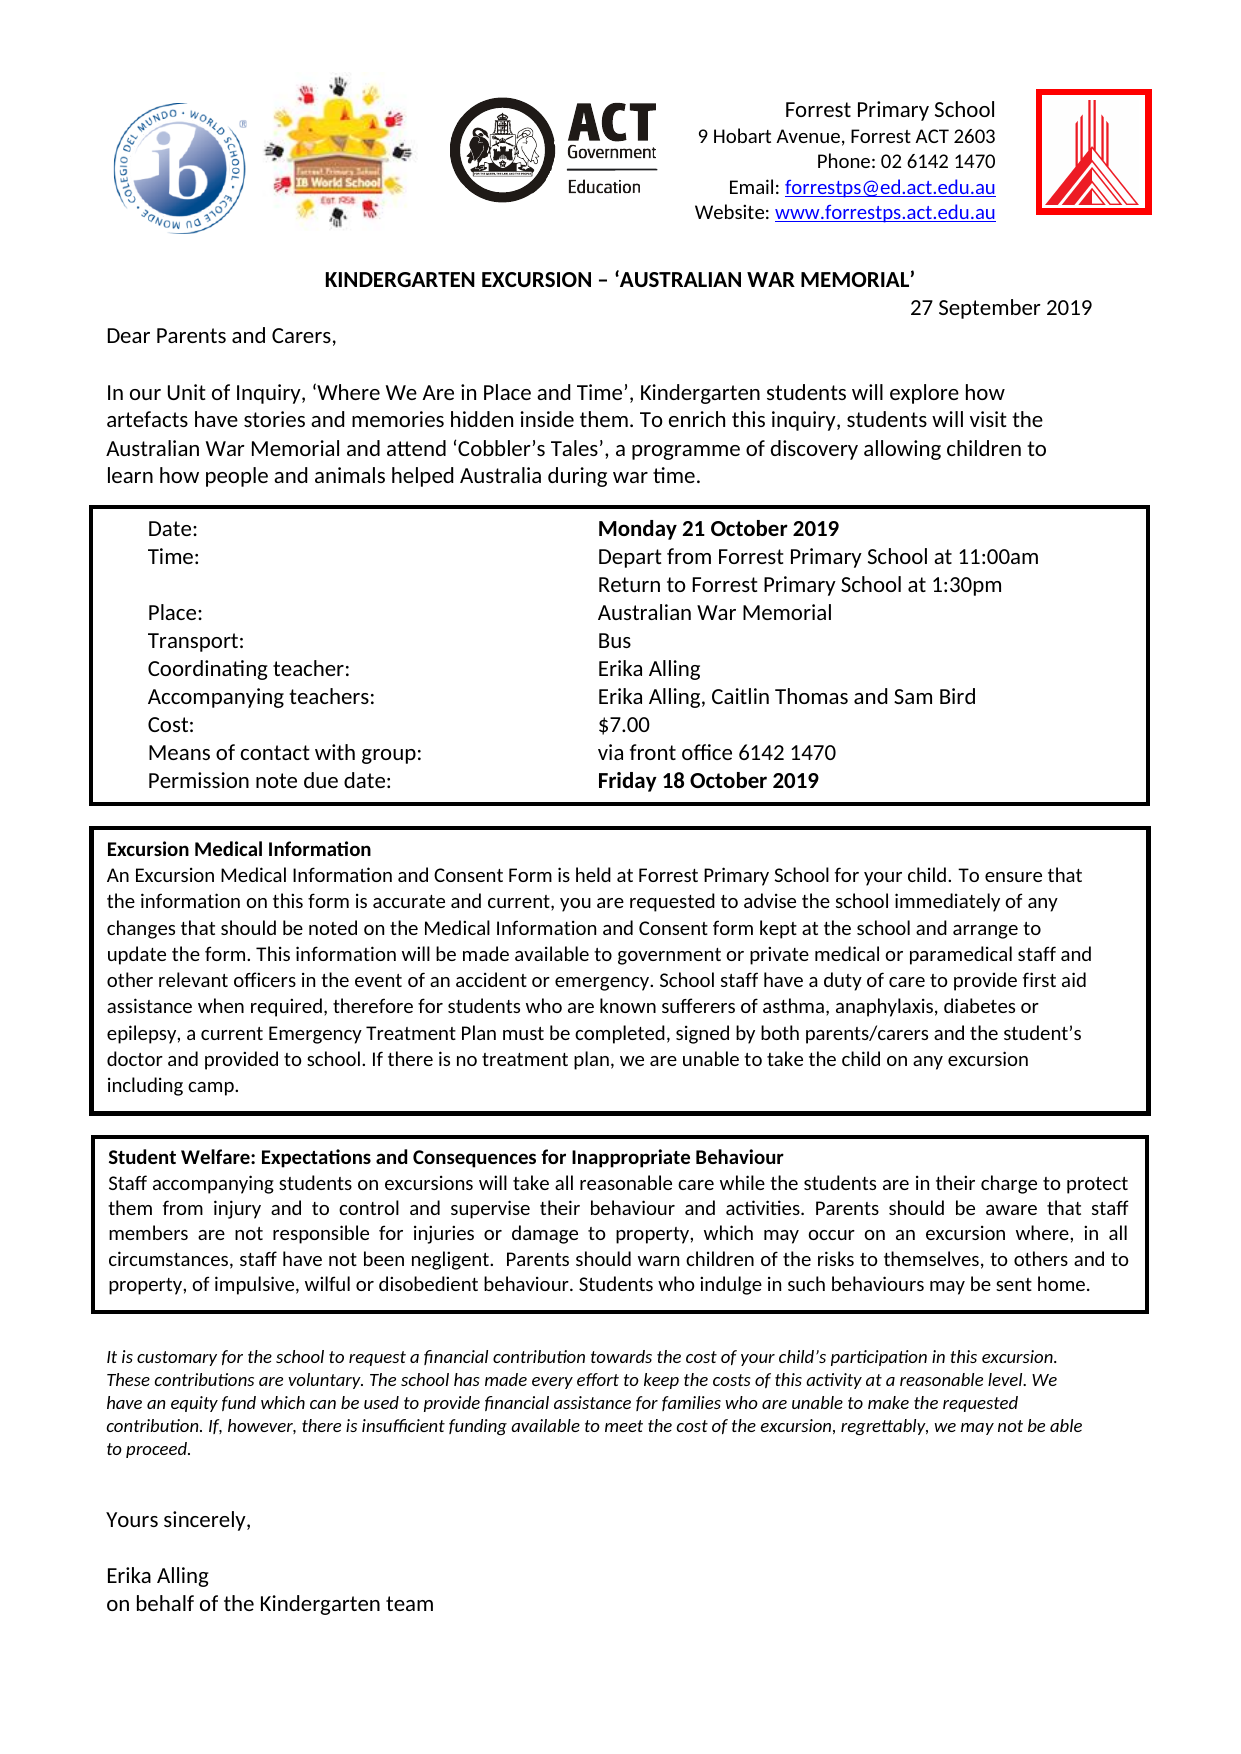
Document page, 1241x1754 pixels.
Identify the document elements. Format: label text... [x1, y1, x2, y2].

text It is customary for the school to request a financial contribution towards the cost of your child’s participation in this excursion. These contributions are voluntary. The school has made every effort to keep the costs of this activity at a reasonable level. We have an equity fund which can be used to provide financial assistance for families who are unable to make the requested contribution. If, however, there is insufficient funding available to meet the cost of the excursion, regrettably, we may not be able to proceed. [106, 1345, 1092, 1460]
text Permission note due date: Friday 18 October 2019 [148, 766, 1092, 794]
text Transport: Bus [148, 626, 1092, 654]
text Accompanying teachers: Erika Alling, Caitlin Thomas and Sam Bird [148, 682, 1092, 710]
text Place: Australian War Memorial [148, 598, 1092, 626]
text KINDERGARTEN EXCURSION – ‘AUSTRALIAN WAR MEMORIAL’ [148, 266, 1092, 293]
text Erika Alling [106, 1562, 1092, 1589]
text Yours sincerely, [106, 1506, 1092, 1533]
text Return to Forrest Primary School at 1:30pm [148, 570, 1092, 598]
text 27 September 2019 [148, 293, 1092, 322]
text Means of contact with group: via front office 6142 1470 [148, 738, 1092, 766]
text In our Unit of Inquiry, ‘Where We Are in Place and Time’, Kindergarten students will explore how artefacts have stories and memories hidden inside them. To enrich this inquiry, students will visit the Australian War Memorial and attend ‘Cobbler’s Tales’, a programme of discovery allowing children to learn how people and animals helped Australia during war time. [106, 378, 1092, 490]
text Cost: $7.00 [148, 710, 1092, 738]
picture [252, 72, 418, 228]
text Coordinating teacher: Erika Alling [148, 654, 1092, 682]
text Time: Depart from Forrest Primary School at 11:00am [148, 542, 1092, 570]
text on behalf of the Kindergarten team [106, 1589, 1092, 1618]
text Dear Parents and Carers, [106, 322, 1092, 349]
text Date: Monday 21 October 2019 [148, 514, 1092, 542]
picture [113, 103, 247, 234]
